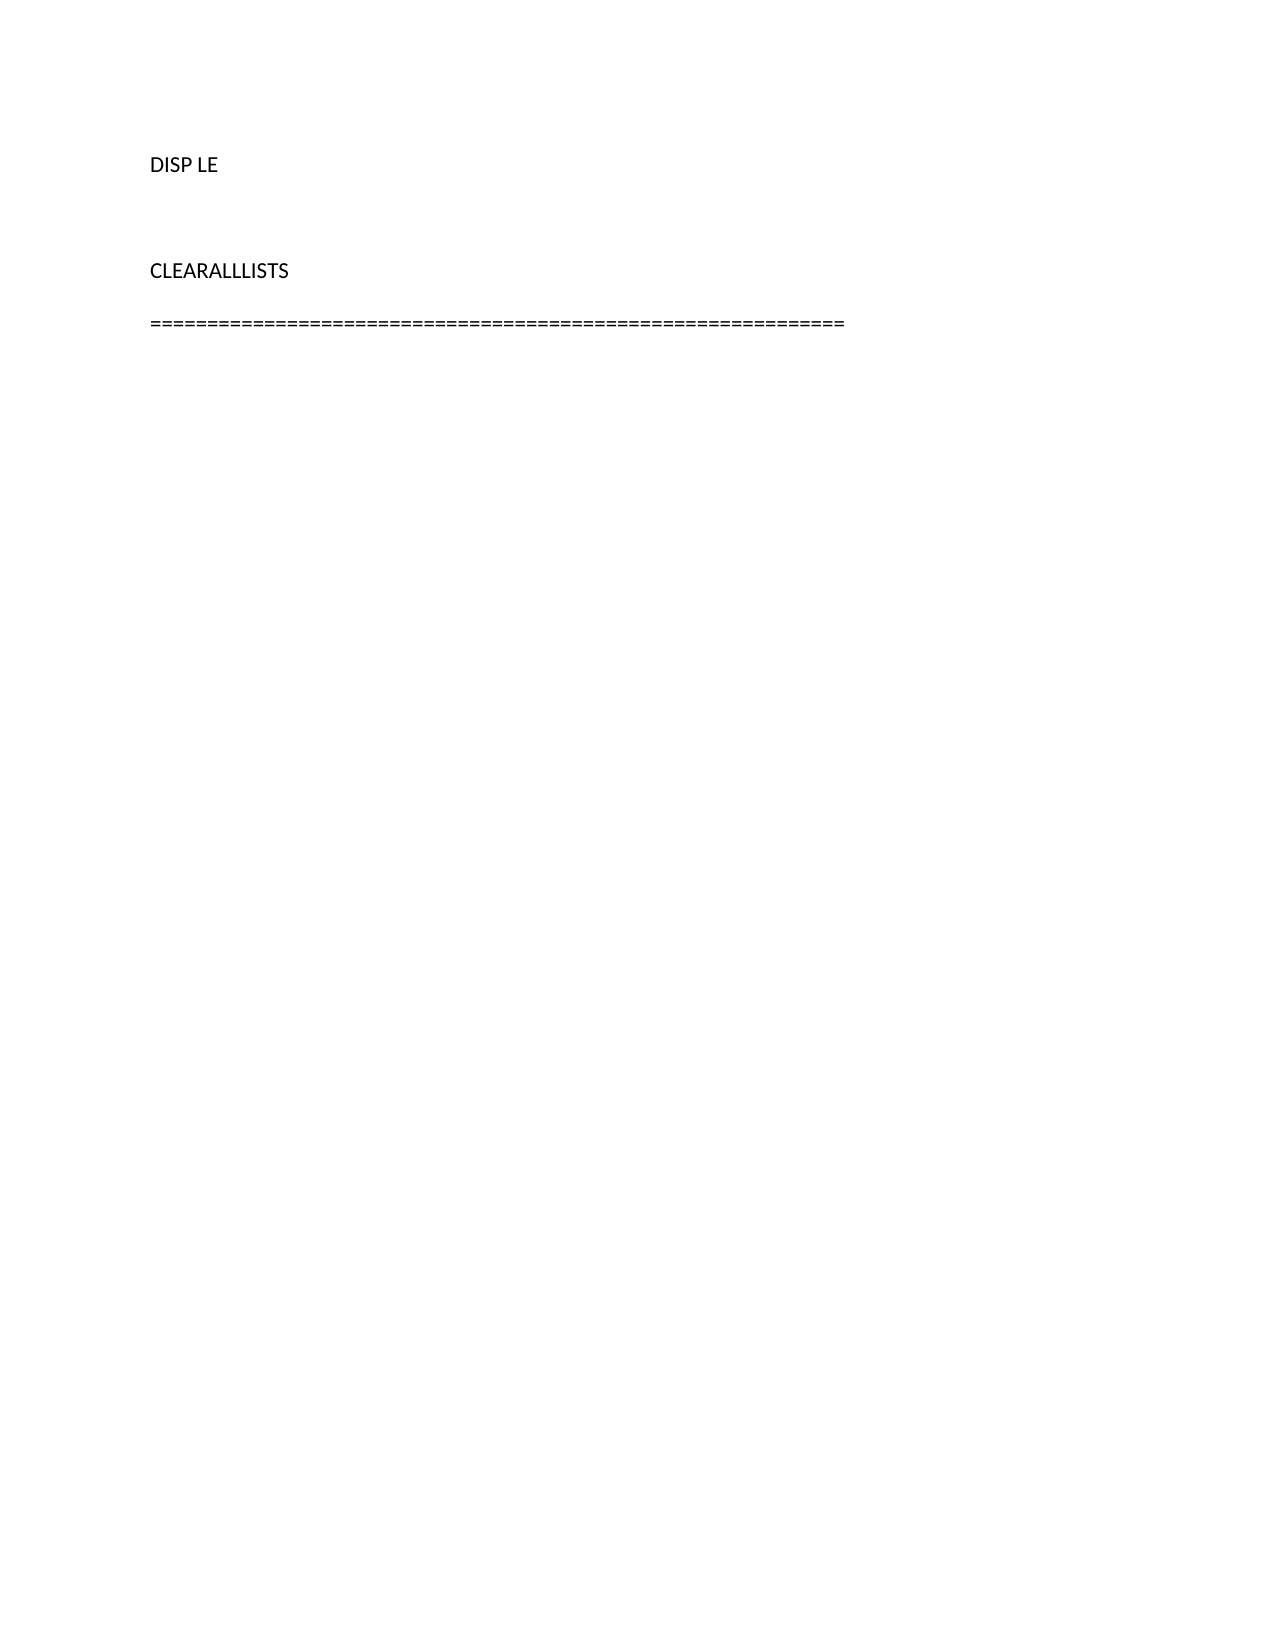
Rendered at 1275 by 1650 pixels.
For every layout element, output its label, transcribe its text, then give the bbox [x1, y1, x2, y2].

text ============================================================= [150, 309, 1125, 337]
text DISP LE [150, 150, 1125, 178]
text CLEARALLLISTS [150, 256, 1125, 284]
